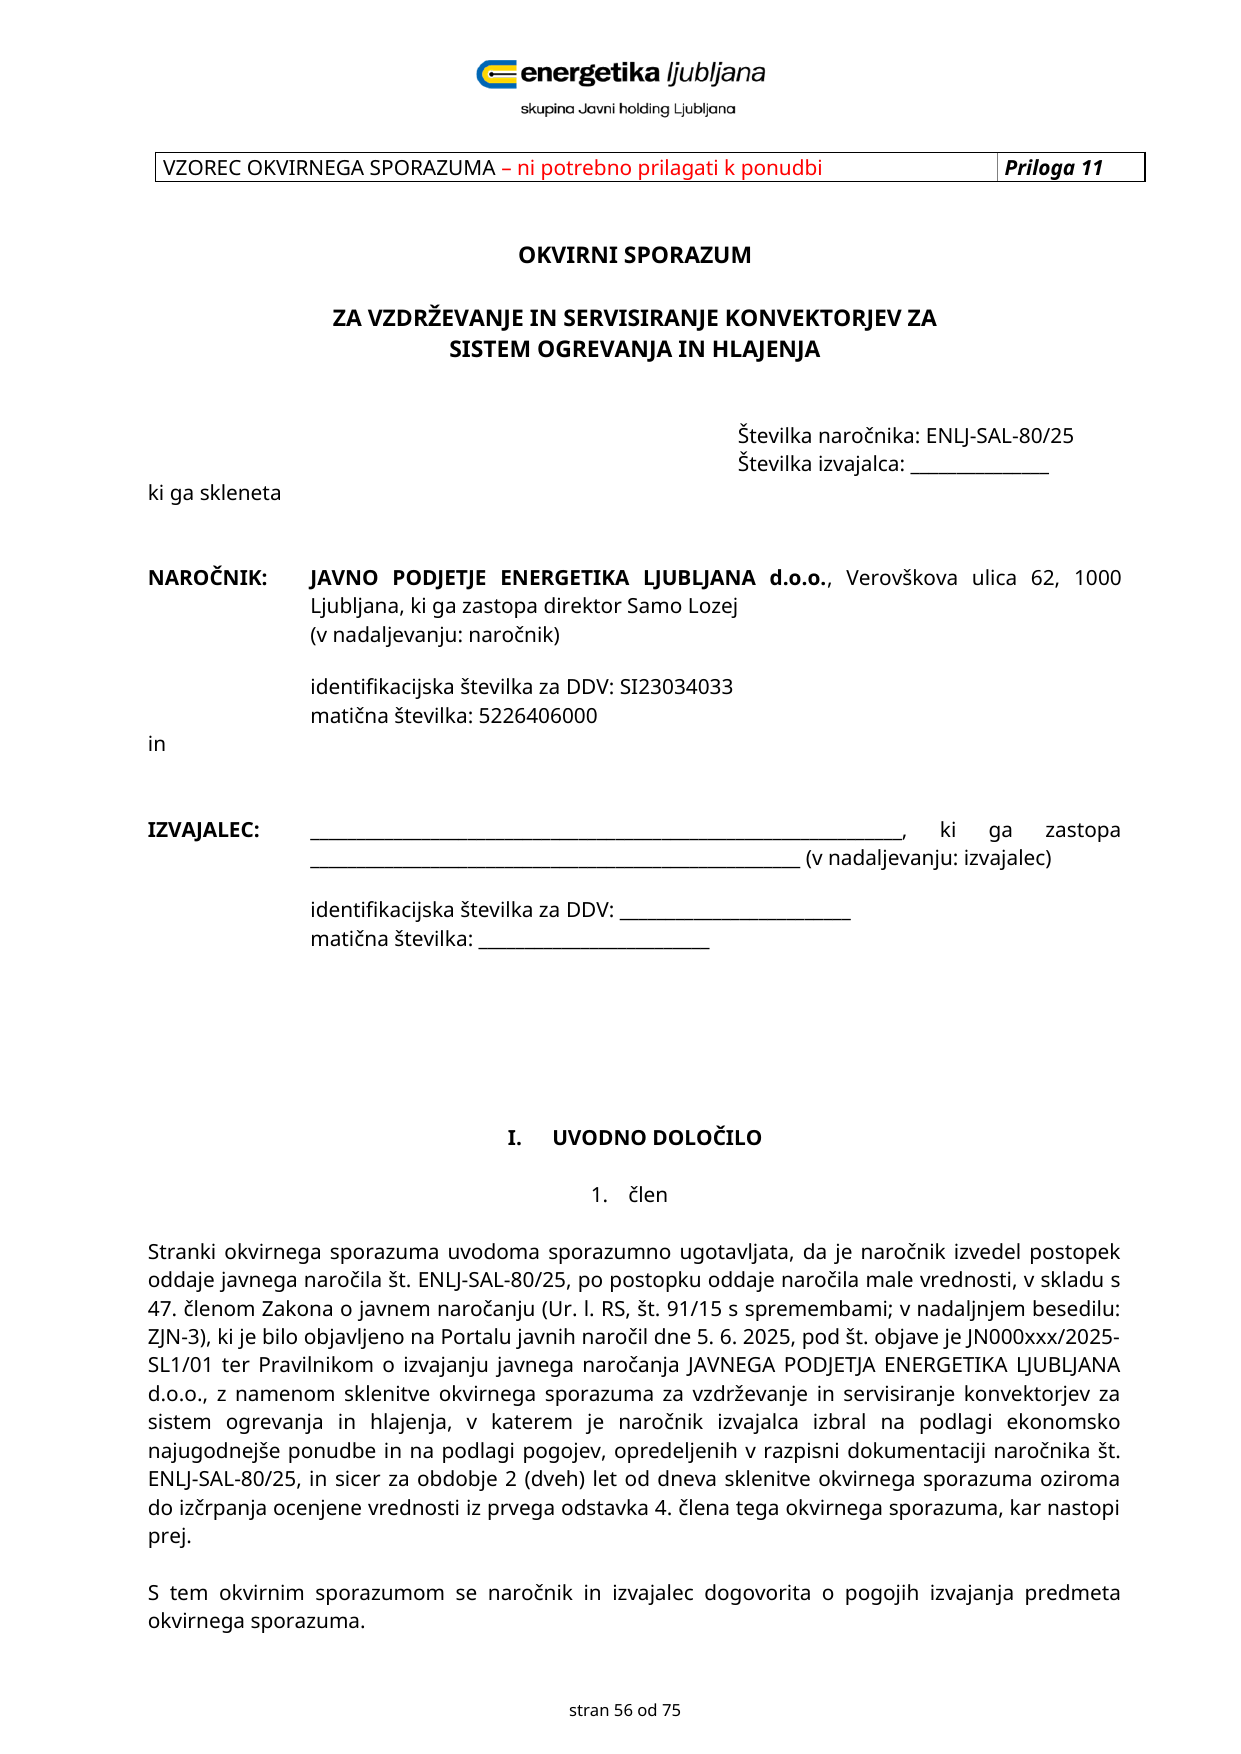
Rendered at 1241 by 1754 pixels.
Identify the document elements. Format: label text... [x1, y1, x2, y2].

text identifikacijska številka za DDV: _________________________ [148, 896, 1122, 924]
text IZVAJALEC: ________________________________________________________________, ki ga zastopa _____________________________________________________ (v nadaljevanju: izvajalec) [148, 815, 1122, 872]
text S tem okvirnim sporazumom se naročnik in izvajalec dogovorita o pogojih izvajanja predmeta okvirnega sporazuma. [148, 1578, 1122, 1635]
text ZA VZDRŽEVANJE IN SERVISIRANJE KONVEKTORJEV ZA [148, 302, 1122, 333]
text Številka izvajalca: _______________ [664, 449, 1122, 478]
text (v nadaljevanju: naročnik) [310, 620, 1122, 648]
text matična številka: _________________________ [148, 924, 1122, 952]
text ki ga skleneta [148, 478, 1122, 506]
text matična številka: 5226406000 [148, 701, 1122, 729]
text SISTEM OGREVANJA IN HLAJENJA [148, 333, 1122, 364]
text Stranki okvirnega sporazuma uvodoma sporazumno ugotavljata, da je naročnik izvedel postopek oddaje javnega naročila št. ENLJ-SAL-80/25, po postopku oddaje naročila male vrednosti, v skladu s 47. členom Zakona o javnem naročanju (Ur. l. RS, št. 91/15 s spremembami; v nadaljnjem besedilu: ZJN-3), ki je bilo objavljeno na Portalu javnih naročil dne 5. 6. 2025, pod št. objave je JN000xxx/2025-SL1/01 ter Pravilnikom o izvajanju javnega naročanja JAVNEGA PODJETJA ENERGETIKA LJUBLJANA d.o.o., z namenom sklenitve okvirnega sporazuma za vzdrževanje in servisiranje konvektorjev za sistem ogrevanja in hlajenja, v katerem je naročnik izvajalca izbral na podlagi ekonomsko najugodnejše ponudbe in na podlagi pogojev, opredeljenih v razpisni dokumentaciji naročnika št. ENLJ-SAL-80/25, in sicer za obdobje 2 (dveh) let od dneva sklenitve okvirnega sporazuma oziroma do izčrpanja ocenjene vrednosti iz prvega odstavka 4. člena tega okvirnega sporazuma, kar nastopi prej. [148, 1237, 1122, 1550]
text NAROČNIK: JAVNO PODJETJE ENERGETIKA LJUBLJANA d.o.o., Verovškova ulica 62, 1000 Ljubljana, ki ga zastopa direktor Samo Lozej [148, 563, 1122, 620]
table_header Priloga 11 [998, 153, 1144, 181]
text in [148, 729, 1122, 758]
text OKVIRNI SPORAZUM [148, 239, 1122, 270]
text Številka naročnika: ENLJ-SAL-80/25 [664, 421, 1122, 449]
table_header VZOREC OKVIRNEGA SPORAZUMA – ni potrebno prilagati k ponudbi [156, 153, 997, 181]
list člen [591, 1180, 1122, 1208]
picture [428, 25, 813, 152]
list UVODNO DOLOČILO [148, 1123, 1122, 1152]
text identifikacijska številka za DDV: SI23034033 [148, 672, 1122, 701]
